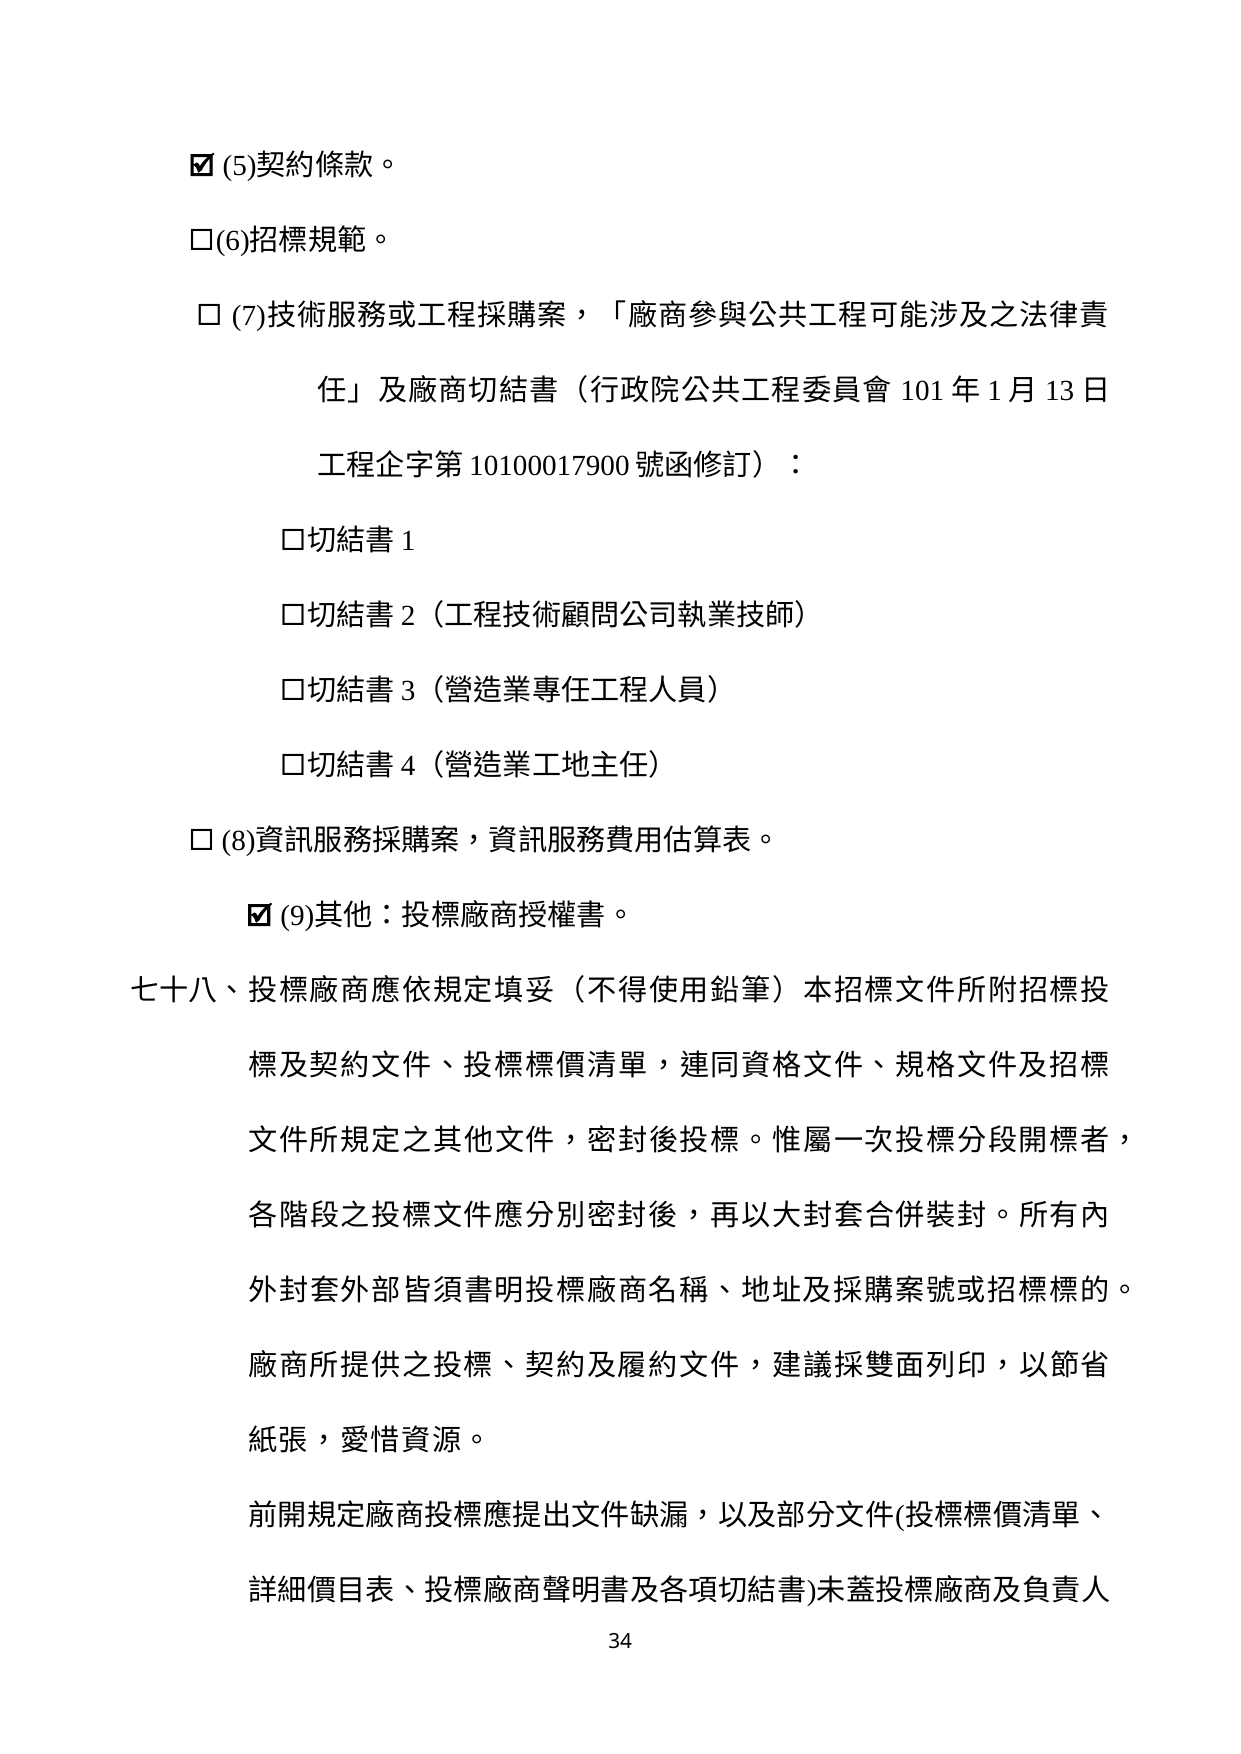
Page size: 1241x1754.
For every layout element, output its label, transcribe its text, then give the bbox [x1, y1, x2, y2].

text (8)資訊服務採購案，資訊服務費用估算表。 [130, 800, 1110, 875]
text 切結書1 [280, 500, 1110, 575]
text (9)其他：投標廠商授權書。 [246, 875, 1110, 950]
text 切結書3（營造業專任工程人員） [280, 650, 1110, 725]
list 投標廠商應依規定填妥（不得使用鉛筆）本招標文件所附招標投標及契約文件、投標標價清單，連同資格文件、規格文件及招標文件所規定之其他文件，密封後投標。惟屬一次投標分段開標者，各階段之投標文件應分別密封後，再以大封套合併裝封。所有內外封套外部皆須書明投標廠商名稱、地址及採購案號或招標標的。廠商所提供之投標、契約及履約文件，建議採雙面列印，以節省紙張，愛惜資源。 [130, 950, 1110, 1475]
text (7)技術服務或工程採購案，「廠商參與公共工程可能涉及之法律責任」及廠商切結書（行政院公共工程委員會101年1月13日工程企字第10100017900號函修訂）： [130, 275, 1110, 500]
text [248, 1475, 1110, 1625]
text 切結書4（營造業工地主任） [280, 725, 1110, 800]
text (6)招標規範。 [130, 200, 1110, 275]
text 切結書2（工程技術顧問公司執業技師） [280, 575, 1110, 650]
text (5)契約條款。 [130, 125, 1110, 200]
